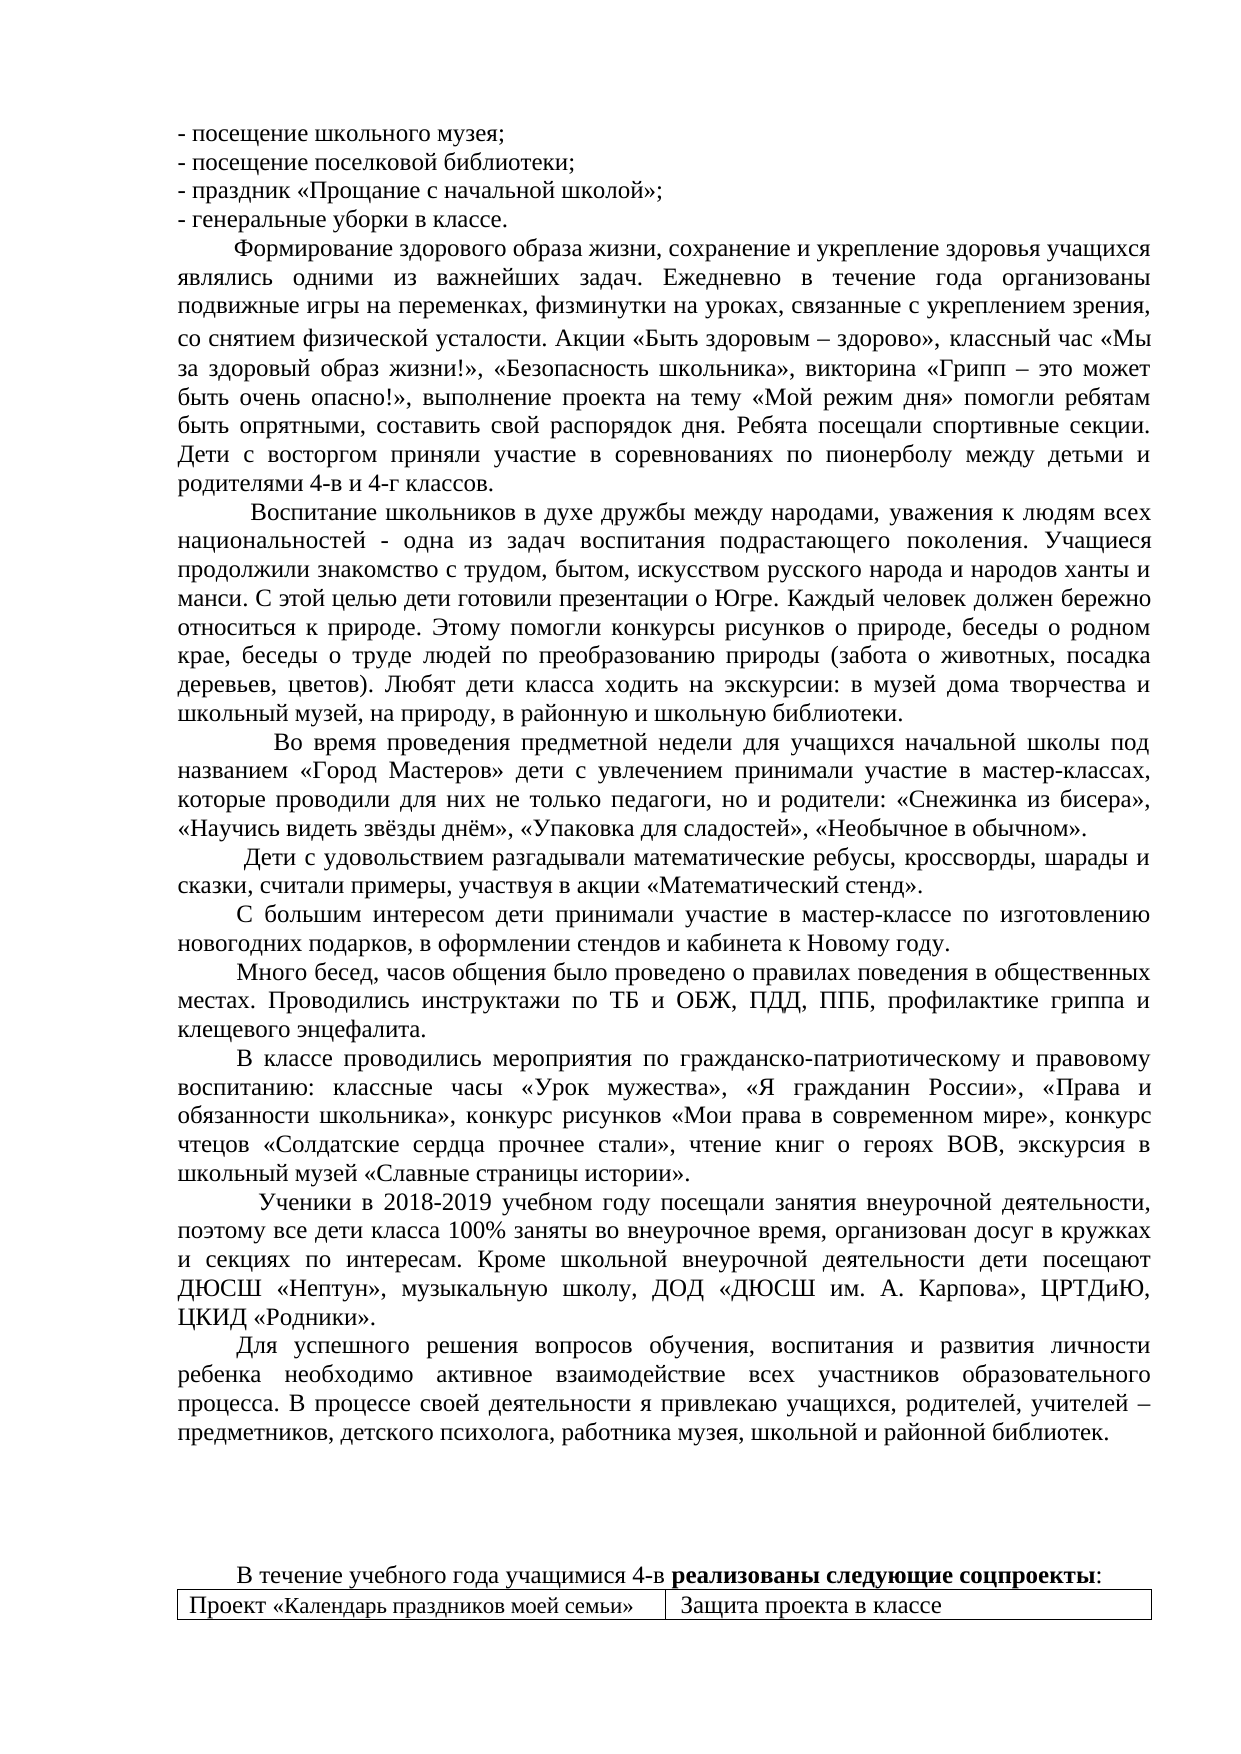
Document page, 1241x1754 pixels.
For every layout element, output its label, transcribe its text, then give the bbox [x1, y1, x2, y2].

text Ученики в 2018-2019 учебном году посещали занятия внеурочной деятельности, поэтому все дети класса 100% заняты во внеурочное время, организован досуг в кружках и секциях по интересам. Кроме школьной внеурочной деятельности дети посещают ДЮСШ «Нептун», музыкальную школу, ДОД «ДЮСШ им. А. Карпова», ЦРТДиЮ, ЦКИД «Родники». [177, 1187, 1152, 1330]
text - генеральные уборки в классе. [177, 204, 1152, 233]
table_header Защита проекта в классе [666, 1590, 1151, 1619]
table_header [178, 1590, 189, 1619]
text Воспитание школьников в духе дружбы между народами, уважения к людям всех национальностей - одна из задач воспитания подрастающего поколения. Учащиеся продолжили знакомство с трудом, бытом, искусством русского народа и народов ханты и манси. С этой целью дети готовили презентации о Югре. Каждый человек должен бережно относиться к природе. Этому помогли конкурсы рисунков о природе, беседы о родном крае, беседы о труде людей по преобразованию природы (забота о животных, посадка деревьев, цветов). Любят дети класса ходить на экскурсии: в музей дома творчества и школьный музей, на природу, в районную и школьную библиотеки. [177, 497, 1152, 727]
text Во время проведения предметной недели для учащихся начальной школы под названием «Город Мастеров» дети с увлечением принимали участие в мастер-классах, которые проводили для них не только педагоги, но и родители: «Снежинка из бисера», «Научись видеть звёзды днём», «Упаковка для сладостей», «Необычное в обычном». [177, 727, 1152, 842]
text Дети с удовольствием разгадывали математические ребусы, кроссворды, шарады и сказки, считали примеры, участвуя в акции «Математический стенд». [177, 842, 1152, 899]
text Для успешного решения вопросов обучения, воспитания и развития личности ребенка необходимо активное взаимодействие всех участников образовательного процесса. В процессе своей деятельности я привлекаю учащихся, родителей, учителей – предметников, детского психолога, работника музея, школьной и районной библиотек. [177, 1330, 1152, 1445]
text - посещение поселковой библиотеки; [177, 147, 1152, 176]
text Много бесед, часов общения было проведено о правилах поведения в общественных местах. Проводились инструктажи по ТБ и ОБЖ, ПДД, ППБ, профилактике гриппа и клещевого энцефалита. [177, 957, 1152, 1043]
text С большим интересом дети принимали участие в мастер-классе по изготовлению новогодних подарков, в оформлении стендов и кабинета к Новому году. [177, 899, 1152, 957]
text - посещение школьного музея; [177, 118, 1152, 147]
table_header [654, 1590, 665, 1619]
text В классе проводились мероприятия по гражданско-патриотическому и правовому воспитанию: классные часы «Урок мужества», «Я гражданин России», «Права и обязанности школьника», конкурс рисунков «Мои права в современном мире», конкурс чтецов «Солдатские сердца прочнее стали», чтение книг о героях ВОВ, экскурсия в школьный музей «Славные страницы истории». [177, 1043, 1152, 1187]
text В течение учебного года учащимися 4-в реализованы следующие соцпроекты: [177, 1560, 1152, 1589]
text Формирование здорового образа жизни, сохранение и укрепление здоровья учащихся являлись одними из важнейших задач. Ежедневно в течение года организованы подвижные игры на переменках, физминутки на уроках, связанные с укреплением зрения, со снятием физической усталости. Акции «Быть здоровым – здорово», классный час «Мы за здоровый образ жизни!», «Безопасность школьника», викторина «Грипп – это может быть очень опасно!», выполнение проекта на тему «Мой режим дня» помогли ребятам быть опрятными, составить свой распорядок дня. Ребята посещали спортивные секции. Дети с восторгом приняли участие в соревнованиях по пионерболу между детьми и родителями 4-в и 4-г классов. [177, 233, 1152, 497]
text - праздник «Прощание с начальной школой»; [177, 176, 1152, 204]
